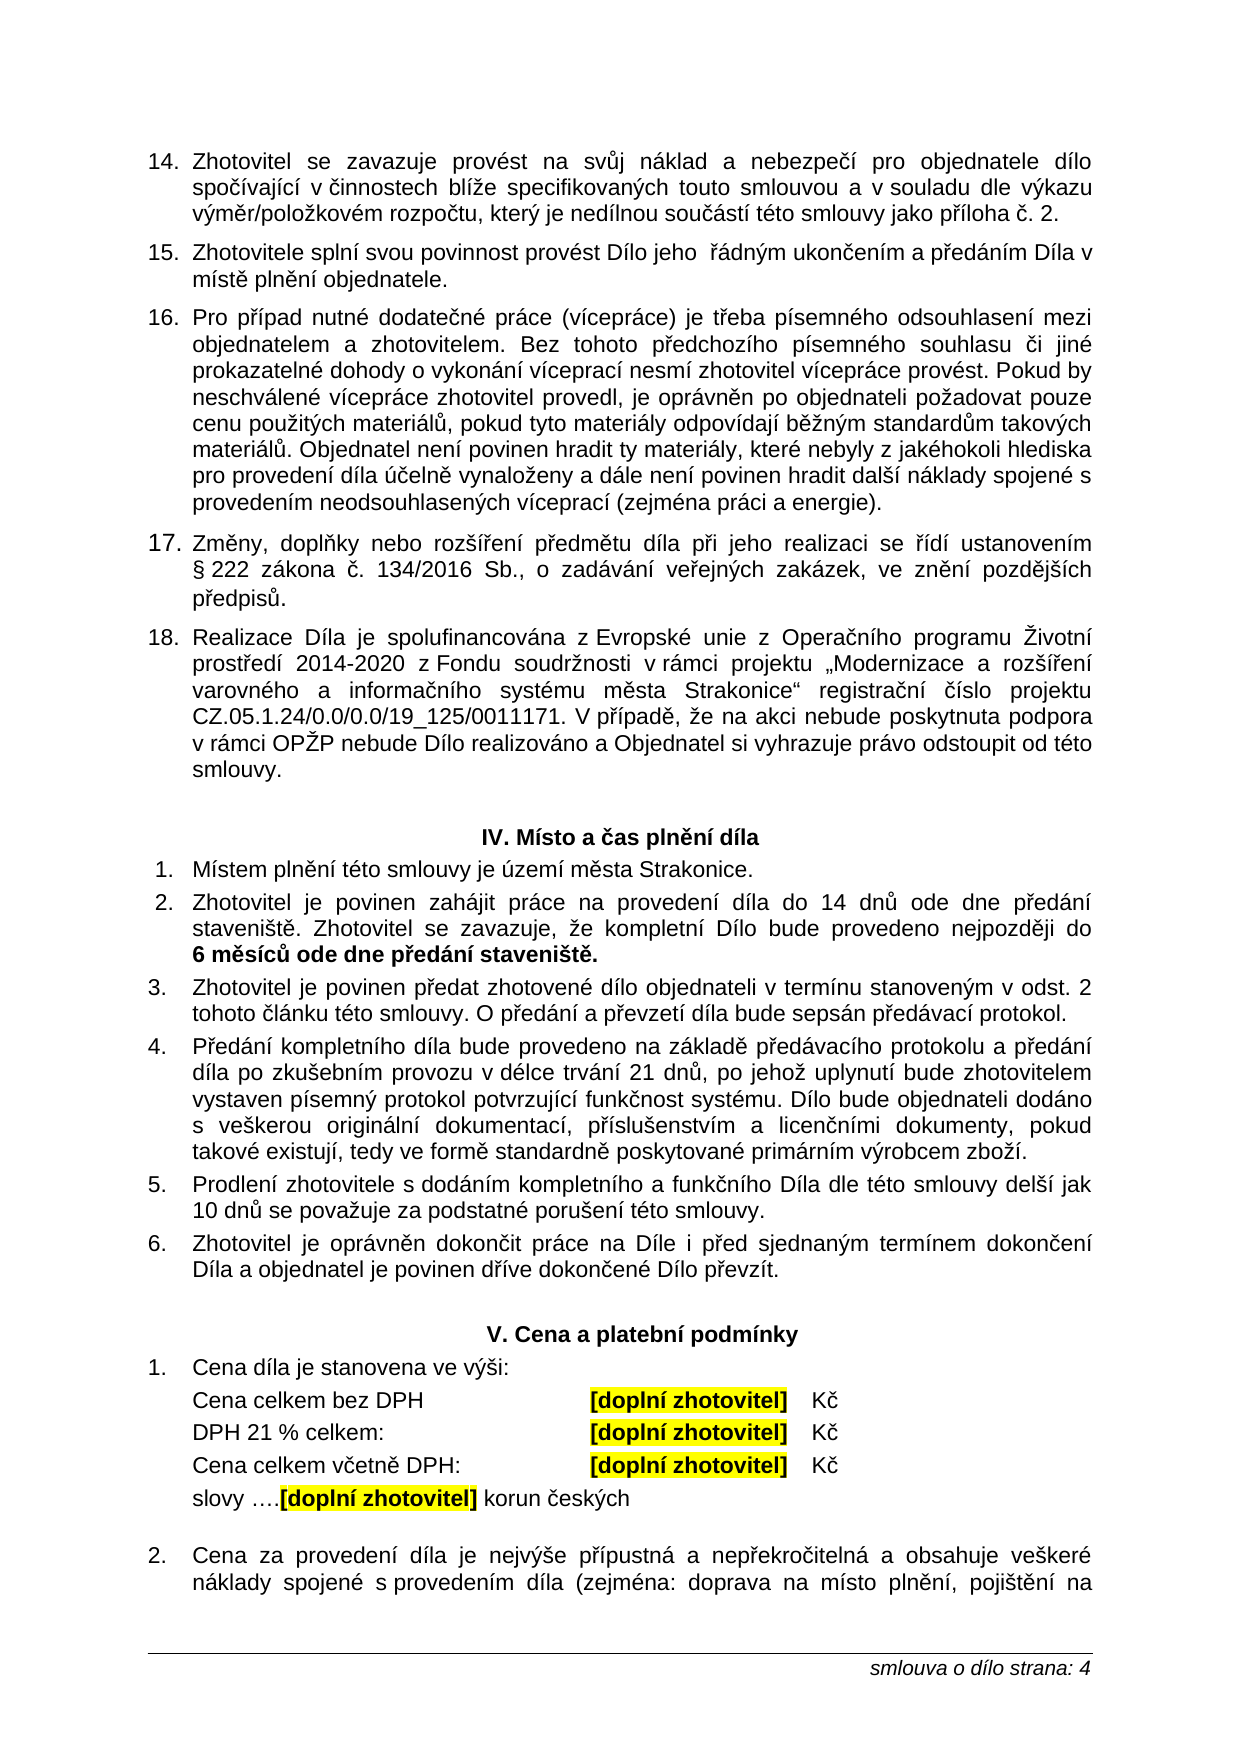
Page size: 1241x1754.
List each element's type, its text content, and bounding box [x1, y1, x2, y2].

list Zhotovitele splní svou povinnost provést Dílo jeho řádným ukončením a předáním Díla v místě plnění objednatele. [148, 239, 1093, 292]
list Cena díla je stanovena ve výši: [148, 1354, 1093, 1380]
list Realizace Díla je spolufinancována z Evropské unie z Operačního programu Životní prostředí 2014-2020 z Fondu soudržnosti v rámci projektu „Modernizace a rozšíření varovného a informačního systému města Strakonice“ registrační číslo projektu CZ.05.1.24/0.0/0.0/19_125/0011171. V případě, že na akci nebude poskytnuta podpora v rámci OPŽP nebude Dílo realizováno a Objednatel si vyhrazuje právo odstoupit od této smlouvy. [148, 624, 1093, 782]
list Předání kompletního díla bude provedeno na základě předávacího protokolu a předání díla po zkušebním provozu v délce trvání 21 dnů, po jehož uplynutí bude zhotovitelem vystaven písemný protokol potvrzující funkčnost systému. Dílo bude objednateli dodáno s veškerou originální dokumentací, příslušenstvím a licenčními dokumenty, pokud takové existují, tedy ve formě standardně poskytované primárním výrobcem zboží. [148, 1033, 1093, 1165]
list Změny, doplňky nebo rozšíření předmětu díla při jeho realizaci se řídí ustanovením § 222 zákona č. 134/2016 Sb., o zadávání veřejných zakázek, ve znění pozdějších předpisů. [148, 528, 1093, 612]
list Zhotovitel je oprávněn dokončit práce na Díle i před sjednaným termínem dokončení Díla a objednatel je povinen dříve dokončené Dílo převzít. [148, 1230, 1093, 1283]
list Zhotovitel je povinen předat zhotovené dílo objednateli v termínu stanoveným v odst. 2 tohoto článku této smlouvy. O předání a převzetí díla bude sepsán předávací protokol. [148, 974, 1093, 1027]
text Cena celkem bez DPH [doplní zhotovitel] Kč [787, 1387, 1093, 1413]
text slovy ….[doplní zhotovitel] korun českých [192, 1484, 1093, 1511]
text DPH 21 % celkem: [doplní zhotovitel] Kč [192, 1419, 590, 1446]
list Zhotovitel se zavazuje provést na svůj náklad a nebezpečí pro objednatele dílo spočívající v činnostech blíže specifikovaných touto smlouvou a v souladu dle výkazu výměr/položkovém rozpočtu, který je nedílnou součástí této smlouvy jako příloha č. 2. [148, 148, 1093, 227]
text Cena celkem včetně DPH: [doplní zhotovitel] Kč [787, 1452, 1093, 1478]
text DPH 21 % celkem: [doplní zhotovitel] Kč [787, 1419, 1093, 1446]
list Pro případ nutné dodatečné práce (vícepráce) je třeba písemného odsouhlasení mezi objednatelem a zhotovitelem. Bez tohoto předchozího písemného souhlasu či jiné prokazatelné dohody o vykonání víceprací nesmí zhotovitel vícepráce provést. Pokud by neschválené vícepráce zhotovitel provedl, je oprávněn po objednateli požadovat pouze cenu použitých materiálů, pokud tyto materiály odpovídají běžným standardům takových materiálů. Objednatel není povinen hradit ty materiály, které nebyly z jakéhokoli hlediska pro provedení díla účelně vynaloženy a dále není povinen hradit další náklady spojené s provedením neodsouhlasených víceprací (zejména práci a energie). [148, 304, 1093, 515]
text Cena celkem včetně DPH: [doplní zhotovitel] Kč [192, 1452, 590, 1478]
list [148, 1542, 1093, 1595]
list Zhotovitel je povinen zahájit práce na provedení díla do 14 dnů ode dne předání staveniště. Zhotovitel se zavazuje, že kompletní Dílo bude provedeno nejpozději do 6 měsíců ode dne předání staveniště. [154, 889, 1093, 968]
text Cena celkem bez DPH [doplní zhotovitel] Kč [192, 1387, 590, 1413]
list Prodlení zhotovitele s dodáním kompletního a funkčního Díla dle této smlouvy delší jak 10 dnů se považuje za podstatné porušení této smlouvy. [148, 1171, 1093, 1224]
text V. Cena a platební podmínky [192, 1321, 1093, 1348]
list Místem plnění této smlouvy je území města Strakonice. [154, 856, 1093, 882]
text IV. Místo a čas plnění díla [148, 823, 1093, 850]
